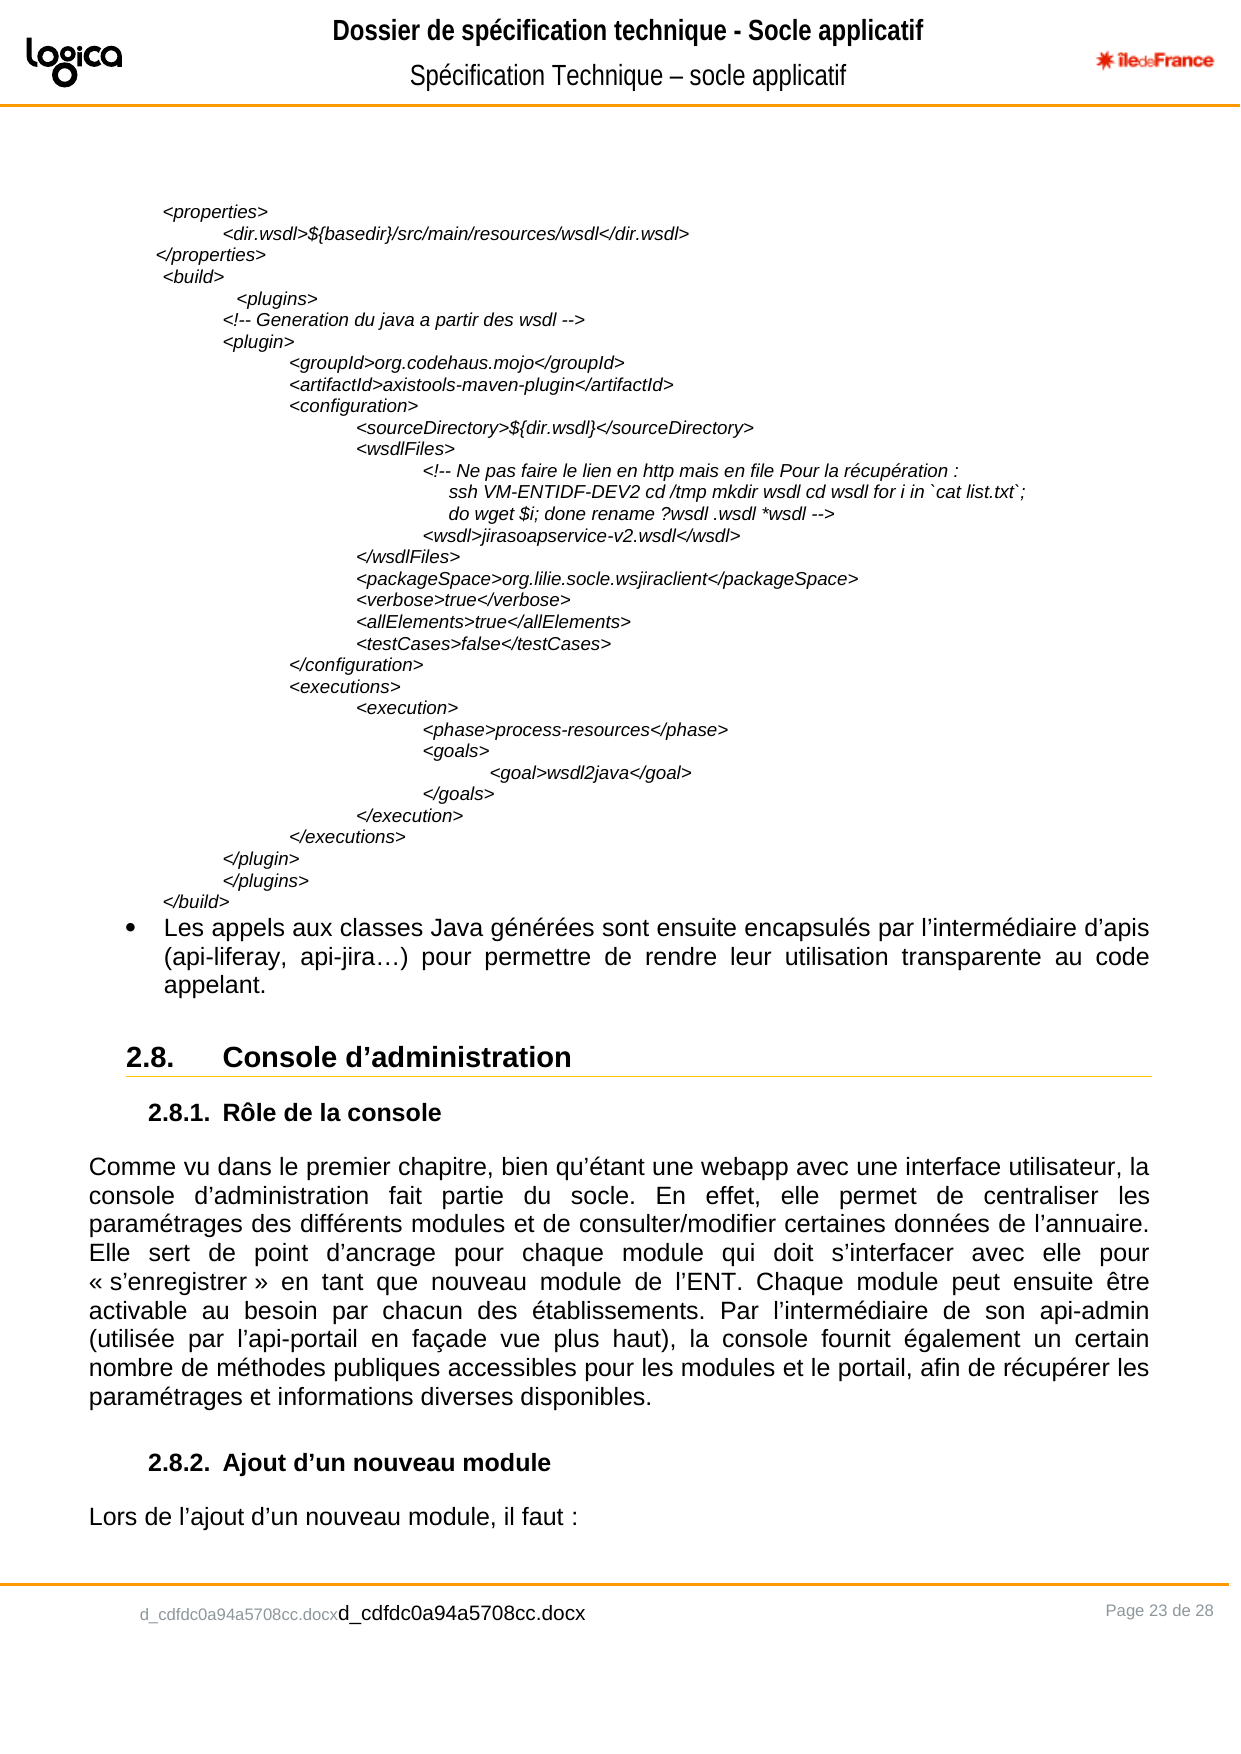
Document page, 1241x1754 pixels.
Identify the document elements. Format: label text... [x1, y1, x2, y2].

text <wsdl>jirasoapservice-v2.wsdl</wsdl> [89, 524, 1152, 546]
text </build> [162, 891, 1152, 913]
text </wsdlFiles> [89, 546, 1152, 568]
text <allElements>true</allElements> [89, 611, 1152, 632]
subtitle Console d’administration [126, 1040, 1152, 1076]
text <!-- Ne pas faire le lien en http mais en file Pour la récupération : [89, 460, 1152, 481]
text <build> [89, 266, 1152, 287]
text <verbose>true</verbose> [89, 589, 1152, 611]
text <executions> [89, 675, 1152, 697]
text <configuration> [89, 395, 1152, 417]
text <packageSpace>org.lilie.socle.wsjiraclient</packageSpace> [89, 568, 1152, 589]
picture [1087, 40, 1224, 80]
text <testCases>false</testCases> [89, 632, 1152, 654]
text Comme vu dans le premier chapitre, bien qu’étant une webapp avec une interface utilisateur, la console d’administration fait partie du socle. En effet, elle permet de centraliser les paramétrages des différents modules et de consulter/modifier certaines données de l’annuaire. Elle sert de point d’ancrage pour chaque module qui doit s’interfacer avec elle pour « s’enregistrer » en tant que nouveau module de l’ENT. Chaque module peut ensuite être activable au besoin par chacun des établissements. Par l’intermédiaire de son api-admin (utilisée par l’api-portail en façade vue plus haut), la console fournit également un certain nombre de méthodes publiques accessibles pour les modules et le portail, afin de récupérer les paramétrages et informations diverses disponibles. [89, 1152, 1152, 1411]
text <!-- Generation du java a partir des wsdl --> [89, 309, 1152, 330]
text </properties> [89, 244, 1152, 266]
text <groupId>org.codehaus.mojo</groupId> [89, 352, 1152, 373]
text </configuration> [89, 654, 1152, 675]
text <plugin> [89, 330, 1152, 352]
text <artifactId>axistools-maven-plugin</artifactId> [89, 373, 1152, 395]
text </plugin> [89, 848, 1152, 869]
text <sourceDirectory>${dir.wsdl}</sourceDirectory> [89, 417, 1152, 438]
text </execution> [89, 805, 1152, 826]
text <goals> [89, 740, 1152, 762]
text <dir.wsdl>${basedir}/src/main/resources/wsdl</dir.wsdl> [89, 223, 1152, 244]
text <phase>process-resources</phase> [89, 718, 1152, 740]
text <goal>wsdl2java</goal> [89, 762, 1152, 783]
text </executions> [89, 826, 1152, 848]
subtitle Rôle de la console [148, 1102, 1152, 1127]
text <properties> [89, 201, 1152, 223]
text </goals> [89, 783, 1152, 805]
text do wget $i; done rename ?wsdl .wsdl *wsdl --> [89, 503, 1152, 524]
list Les appels aux classes Java générées sont ensuite encapsulés par l’intermédiaire d’apis (api-liferay, api-jira…) pour permettre de rendre leur utilisation transparente au code appelant. [126, 913, 1152, 999]
text <plugins> [162, 287, 1152, 309]
text Lors de l’ajout d’un nouveau module, il faut : [89, 1502, 1152, 1531]
text <wsdlFiles> [89, 438, 1152, 460]
subtitle Ajout d’un nouveau module [148, 1452, 1152, 1477]
text <execution> [89, 697, 1152, 718]
text ssh VM-ENTIDF-DEV2 cd /tmp mkdir wsdl cd wsdl for i in `cat list.txt`; [384, 481, 1152, 503]
text </plugins> [89, 869, 1152, 891]
